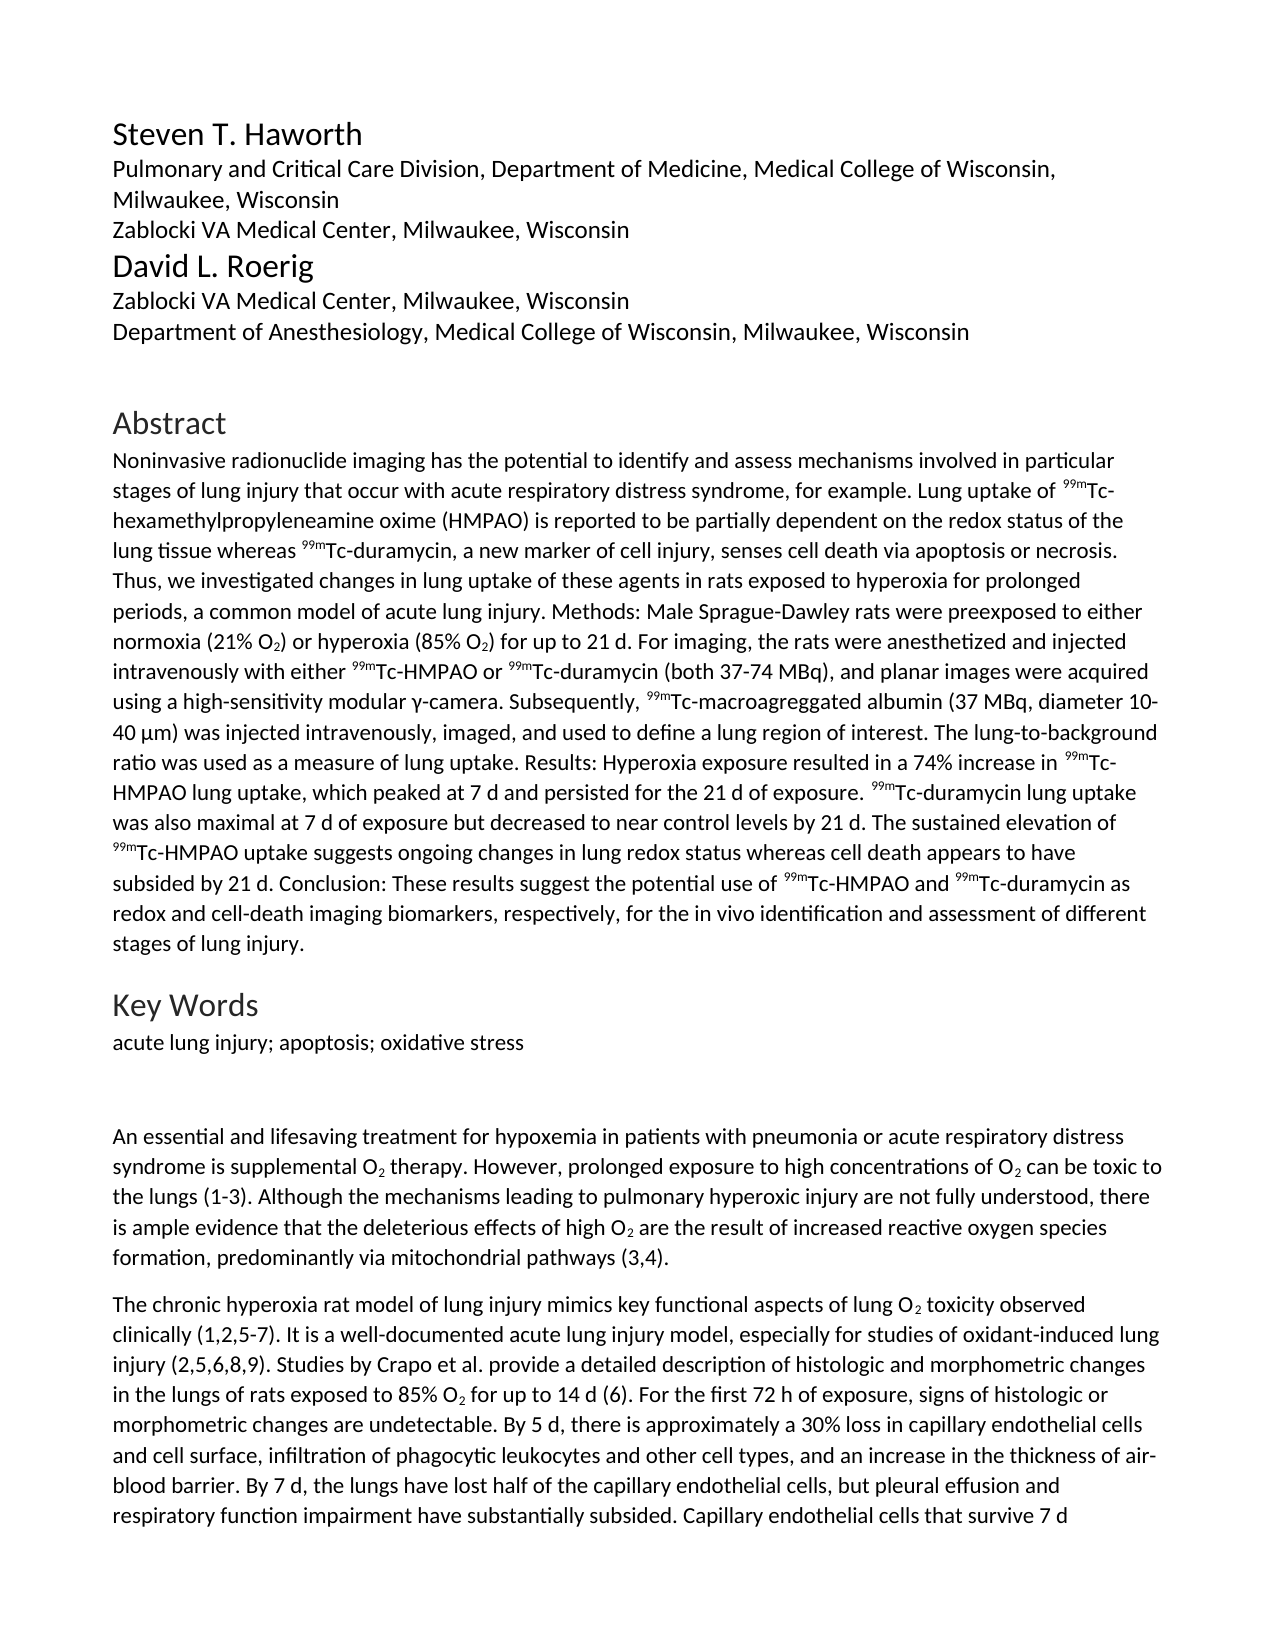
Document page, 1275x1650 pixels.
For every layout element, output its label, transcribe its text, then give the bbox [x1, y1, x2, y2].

text David L. Roerig [112, 245, 1162, 286]
text Department of Anesthesiology, Medical College of Wisconsin, Milwaukee, Wisconsin [112, 316, 1162, 347]
text acute lung injury; apoptosis; oxidative stress [112, 1028, 1162, 1056]
text Steven T. Haworth [112, 112, 1162, 153]
subtitle Abstract [112, 402, 1162, 442]
text An essential and lifesaving treatment for hypoxemia in patients with pneumonia or acute respiratory distress syndrome is supplemental O2 therapy. However, prolonged exposure to high concentrations of O2 can be toxic to the lungs (1-3). Although the mechanisms leading to pulmonary hyperoxic injury are not fully understood, there is ample evidence that the deleterious effects of high O2 are the result of increased reactive oxygen species formation, predominantly via mitochondrial pathways (3,4). [112, 1122, 1162, 1271]
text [112, 1290, 1162, 1529]
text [112, 214, 1162, 245]
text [112, 153, 1162, 214]
text Zablocki VA Medical Center, Milwaukee, Wisconsin [112, 286, 1162, 316]
text Noninvasive radionuclide imaging has the potential to identify and assess mechanisms involved in particular stages of lung injury that occur with acute respiratory distress syndrome, for example. Lung uptake of 99mTc-hexamethylpropyleneamine oxime (HMPAO) is reported to be partially dependent on the redox status of the lung tissue whereas 99mTc-duramycin, a new marker of cell injury, senses cell death via apoptosis or necrosis. Thus, we investigated changes in lung uptake of these agents in rats exposed to hyperoxia for prolonged periods, a common model of acute lung injury. Methods: Male Sprague-Dawley rats were preexposed to either normoxia (21% O2) or hyperoxia (85% O2) for up to 21 d. For imaging, the rats were anesthetized and injected intravenously with either 99mTc-HMPAO or 99mTc-duramycin (both 37-74 MBq), and planar images were acquired using a high-sensitivity modular γ-camera. Subsequently, 99mTc-macroagreggated albumin (37 MBq, diameter 10-40 µm) was injected intravenously, imaged, and used to define a lung region of interest. The lung-to-background ratio was used as a measure of lung uptake. Results: Hyperoxia exposure resulted in a 74% increase in 99mTc-HMPAO lung uptake, which peaked at 7 d and persisted for the 21 d of exposure. 99mTc-duramycin lung uptake was also maximal at 7 d of exposure but decreased to near control levels by 21 d. The sustained elevation of 99mTc-HMPAO uptake suggests ongoing changes in lung redox status whereas cell death appears to have subsided by 21 d. Conclusion: These results suggest the potential use of 99mTc-HMPAO and 99mTc-duramycin as redox and cell-death imaging biomarkers, respectively, for the in vivo identification and assessment of different stages of lung injury. [112, 446, 1162, 957]
subtitle Key Words [112, 984, 1162, 1025]
